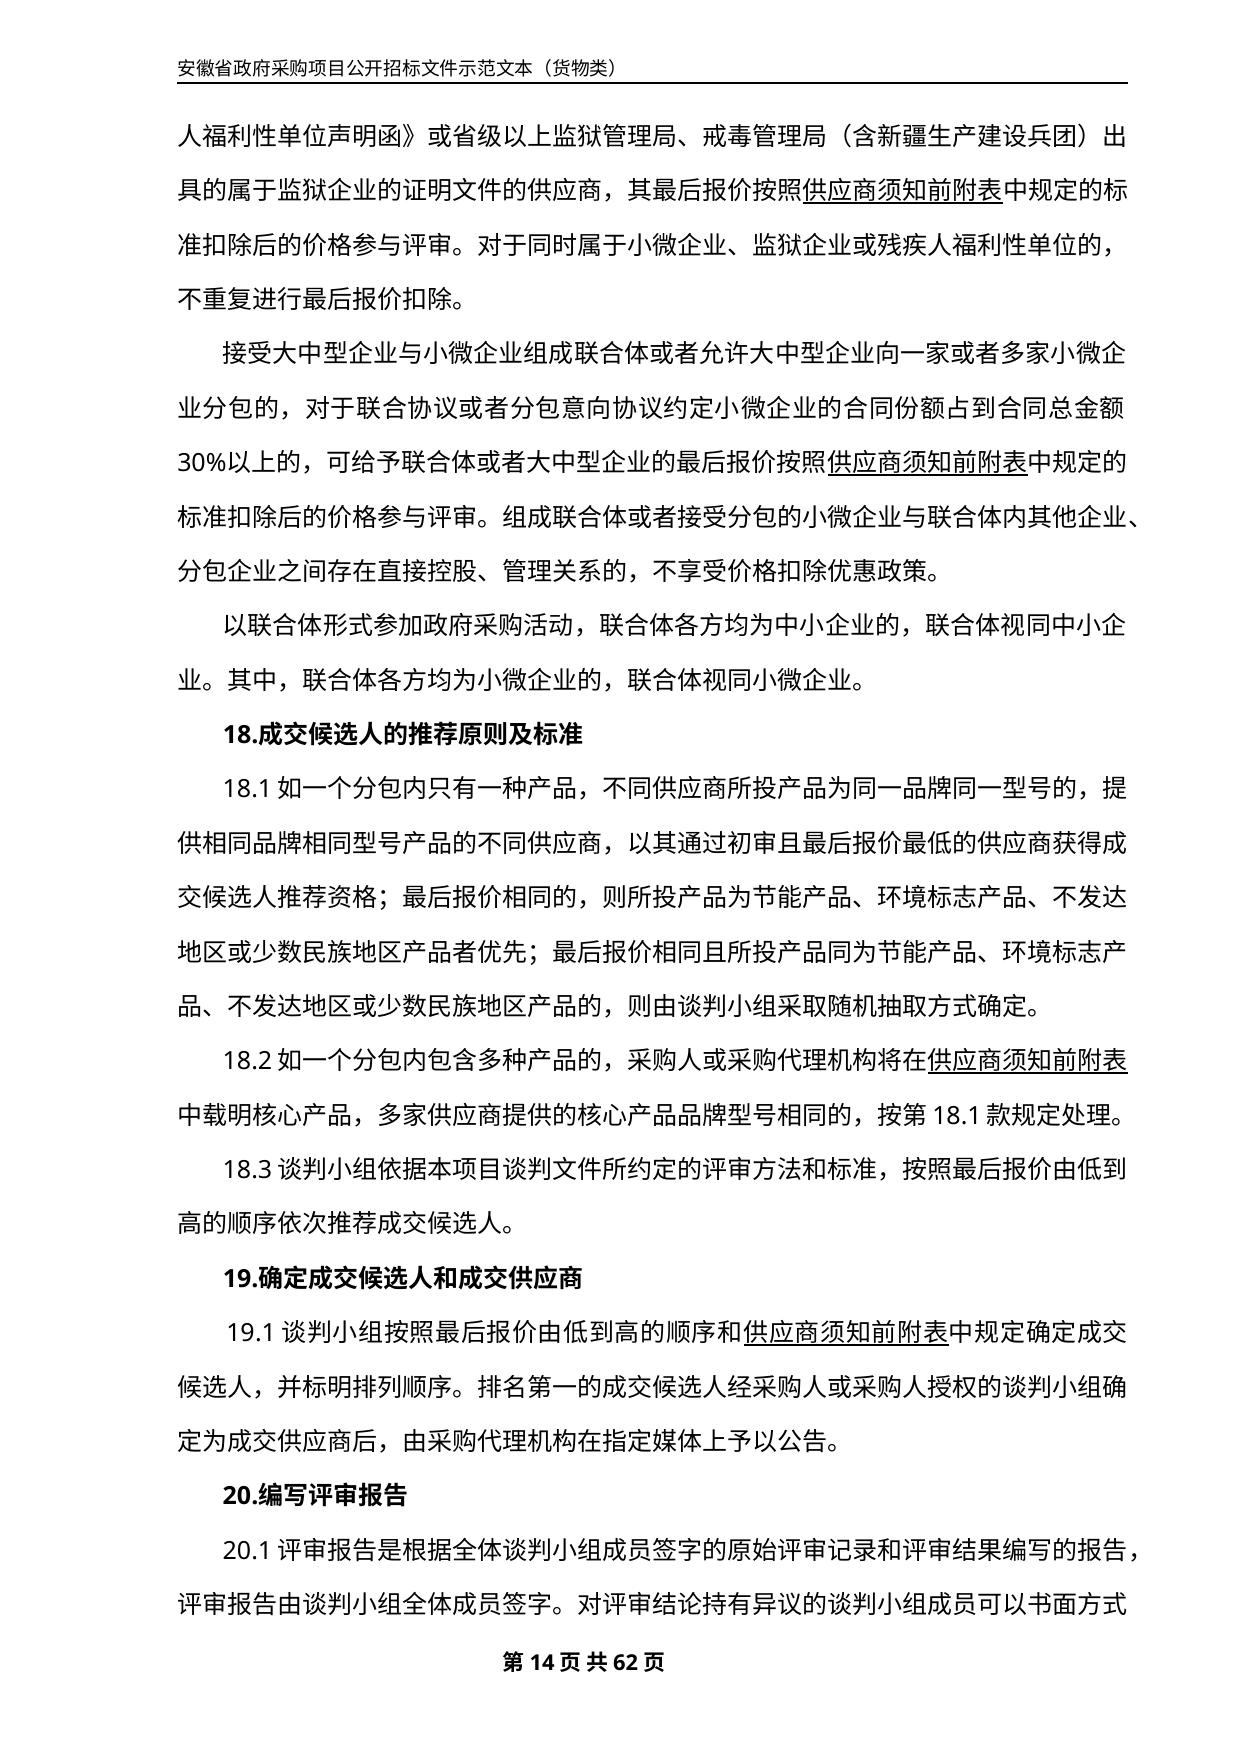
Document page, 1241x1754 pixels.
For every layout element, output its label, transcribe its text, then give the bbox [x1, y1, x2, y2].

text 以联合体形式参加政府采购活动，联合体各方均为中小企业的，联合体视同中小企业。其中，联合体各方均为小微企业的，联合体视同小微企业。 [177, 606, 1128, 696]
text 18.成交候选人的推荐原则及标准 [177, 714, 1128, 751]
text 18.3谈判小组依据本项目谈判文件所约定的评审方法和标准，按照最后报价由低到高的顺序依次推荐成交候选人。 [177, 1149, 1128, 1240]
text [177, 116, 1128, 316]
text 接受大中型企业与小微企业组成联合体或者允许大中型企业向一家或者多家小微企业分包的，对于联合协议或者分包意向协议约定小微企业的合同份额占到合同总金额30%以上的，可给予联合体或者大中型企业的最后报价按照供应商须知前附表中规定的标准扣除后的价格参与评审。组成联合体或者接受分包的小微企业与联合体内其他企业、分包企业之间存在直接控股、管理关系的，不享受价格扣除优惠政策。 [177, 334, 1128, 588]
text 18.1如一个分包内只有一种产品，不同供应商所投产品为同一品牌同一型号的，提供相同品牌相同型号产品的不同供应商，以其通过初审且最后报价最低的供应商获得成交候选人推荐资格；最后报价相同的，则所投产品为节能产品、环境标志产品、不发达地区或少数民族地区产品者优先；最后报价相同且所投产品同为节能产品、环境标志产品、不发达地区或少数民族地区产品的，则由谈判小组采取随机抽取方式确定。 [177, 769, 1128, 1023]
text 20.编写评审报告 [177, 1476, 1128, 1512]
text 18.2如一个分包内包含多种产品的，采购人或采购代理机构将在供应商须知前附表中载明核心产品，多家供应商提供的核心产品品牌型号相同的，按第18.1款规定处理。 [177, 1041, 1128, 1131]
text 19.1谈判小组按照最后报价由低到高的顺序和供应商须知前附表中规定确定成交候选人，并标明排列顺序。排名第一的成交候选人经采购人或采购人授权的谈判小组确定为成交供应商后，由采购代理机构在指定媒体上予以公告。 [177, 1313, 1128, 1458]
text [177, 1530, 1128, 1621]
text 19.确定成交候选人和成交供应商 [177, 1258, 1128, 1294]
